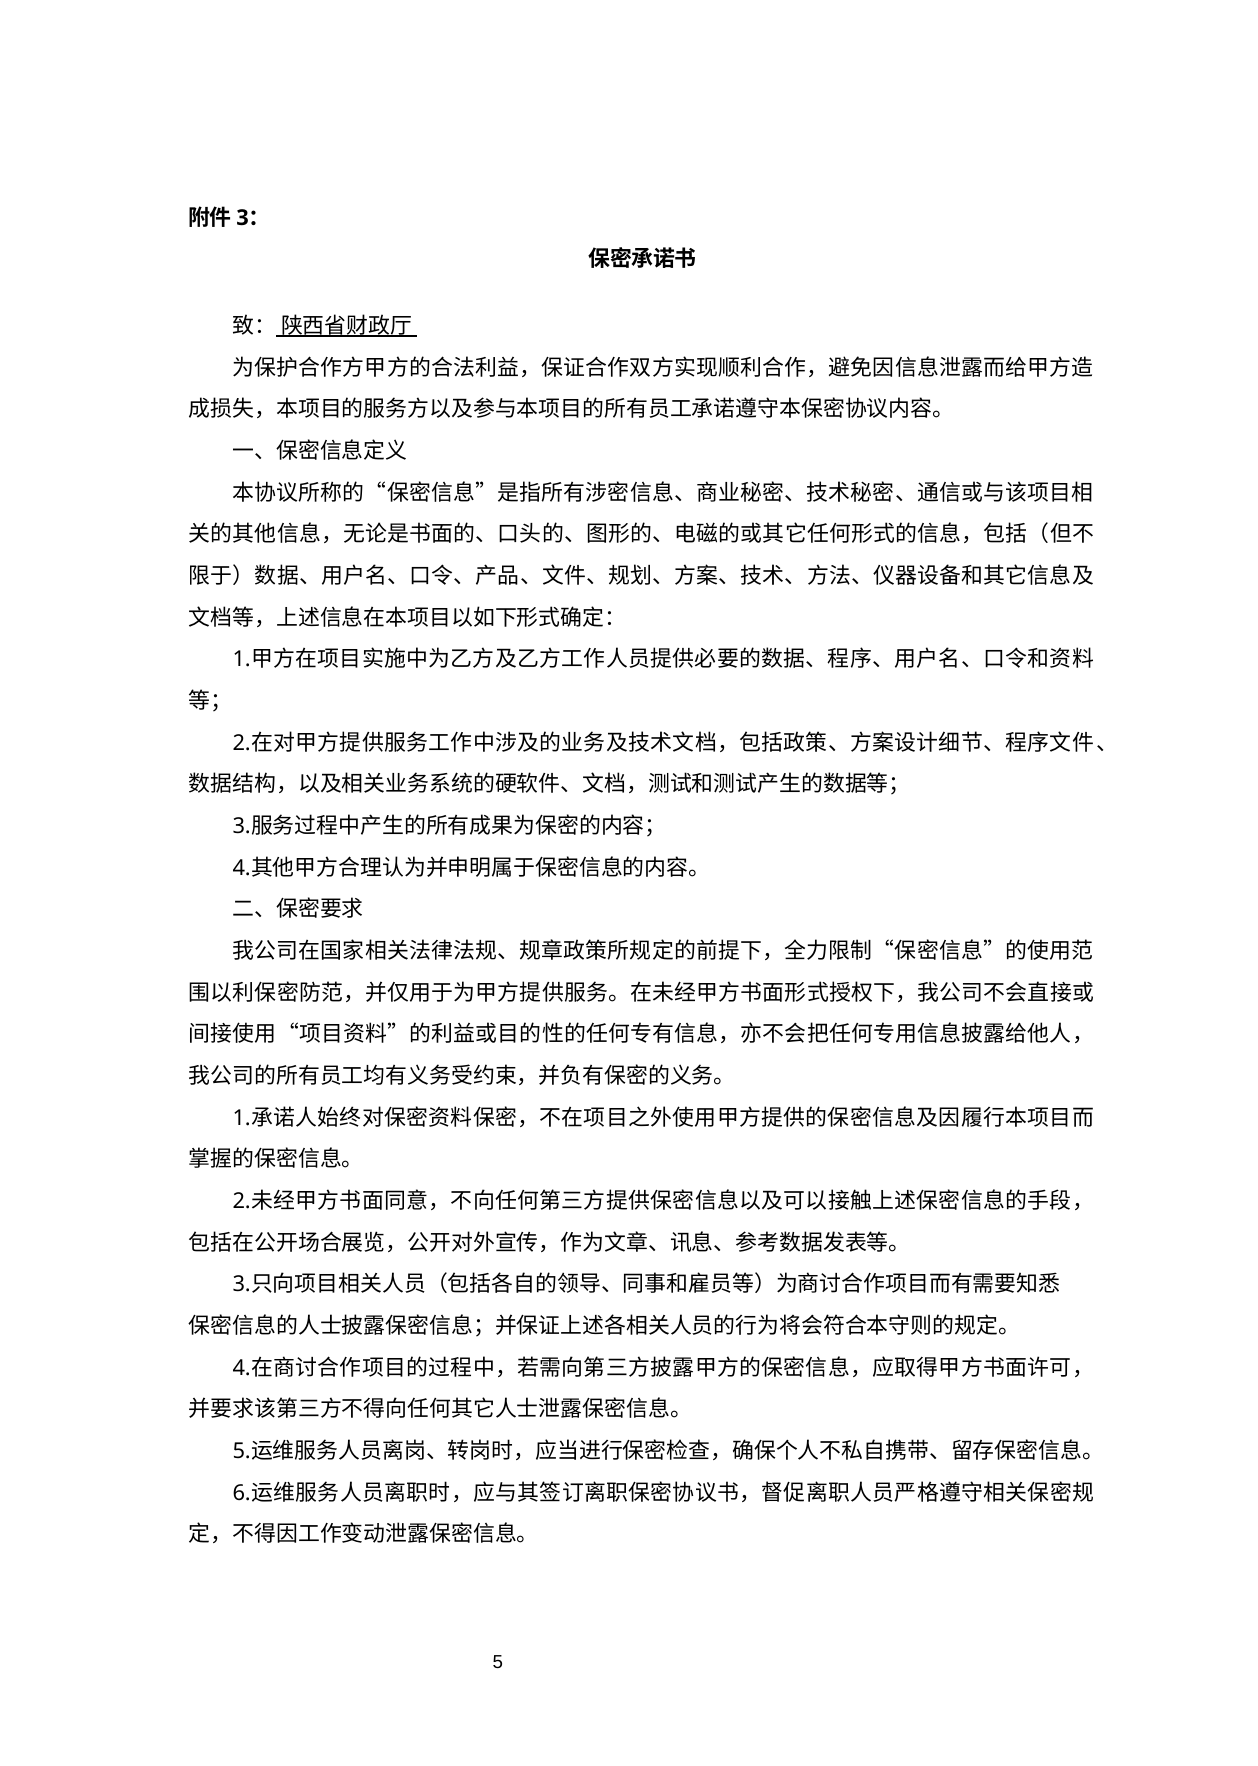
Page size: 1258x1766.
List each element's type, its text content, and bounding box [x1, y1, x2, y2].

text 保密信息的人士披露保密信息；并保证上述各相关人员的行为将会符合本守则的规定。 [188, 1300, 1096, 1342]
text 4.其他甲方合理认为并申明属于保密信息的内容。 [188, 842, 1096, 883]
text 1.甲方在项目实施中为乙方及乙方工作人员提供必要的数据、程序、用户名、口令和资料等； [188, 633, 1096, 717]
text 5.运维服务人员离岗、转岗时，应当进行保密检查，确保个人不私自携带、留存保密信息。 [188, 1425, 1096, 1467]
text 6.运维服务人员离职时，应与其签订离职保密协议书，督促离职人员严格遵守相关保密规定，不得因工作变动泄露保密信息。 [188, 1467, 1096, 1550]
text 4.在商讨合作项目的过程中，若需向第三方披露甲方的保密信息，应取得甲方书面许可，并要求该第三方不得向任何其它人士泄露保密信息。 [188, 1342, 1096, 1425]
text 1.承诺人始终对保密资料保密，不在项目之外使用甲方提供的保密信息及因履行本项目而掌握的保密信息。 [188, 1092, 1096, 1175]
text 本协议所称的“保密信息”是指所有涉密信息、商业秘密、技术秘密、通信或与该项目相关的其他信息，无论是书面的、口头的、图形的、电磁的或其它任何形式的信息，包括（但不限于）数据、用户名、口令、产品、文件、规划、方案、技术、方法、仪器设备和其它信息及文档等，上述信息在本项目以如下形式确定： [188, 467, 1096, 633]
text 二、保密要求 [188, 883, 1096, 925]
text 一、保密信息定义 [188, 425, 1096, 467]
text 为保护合作方甲方的合法利益，保证合作双方实现顺利合作，避免因信息泄露而给甲方造成损失，本项目的服务方以及参与本项目的所有员工承诺遵守本保密协议内容。 [188, 342, 1096, 425]
text 2.未经甲方书面同意，不向任何第三方提供保密信息以及可以接触上述保密信息的手段，包括在公开场合展览，公开对外宣传，作为文章、讯息、参考数据发表等。 [188, 1175, 1096, 1258]
text 附件3： [188, 192, 1096, 233]
text 3.只向项目相关人员（包括各自的领导、同事和雇员等）为商讨合作项目而有需要知悉 [188, 1258, 1096, 1300]
text 3.服务过程中产生的所有成果为保密的内容； [188, 800, 1096, 842]
text 保密承诺书 [188, 233, 1096, 275]
text 致： 陕西省财政厅 [188, 300, 1096, 342]
text 2.在对甲方提供服务工作中涉及的业务及技术文档，包括政策、方案设计细节、程序文件、数据结构，以及相关业务系统的硬软件、文档，测试和测试产生的数据等； [188, 717, 1096, 800]
text 我公司在国家相关法律法规、规章政策所规定的前提下，全力限制“保密信息”的使用范围以利保密防范，并仅用于为甲方提供服务。在未经甲方书面形式授权下，我公司不会直接或间接使用“项目资料”的利益或目的性的任何专有信息，亦不会把任何专用信息披露给他人，我公司的所有员工均有义务受约束，并负有保密的义务。 [188, 925, 1096, 1092]
